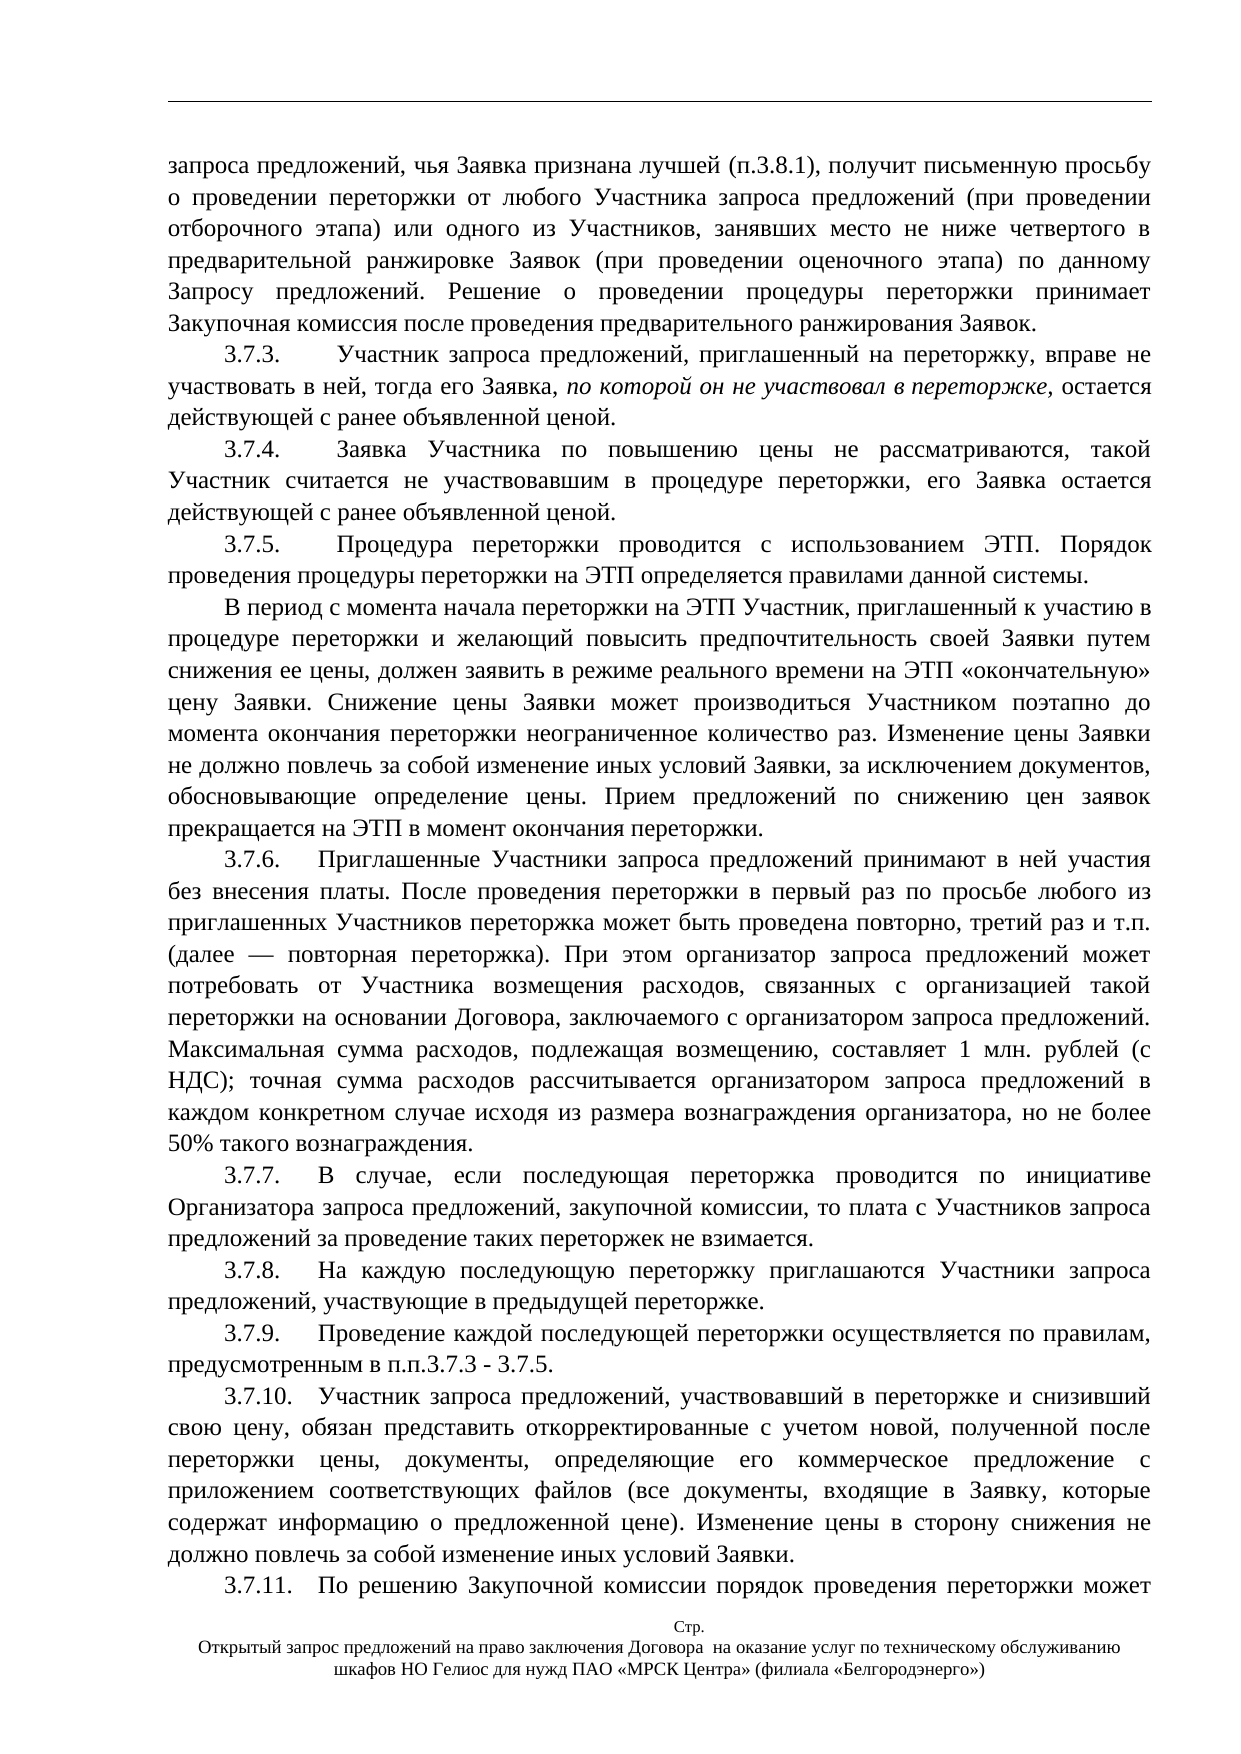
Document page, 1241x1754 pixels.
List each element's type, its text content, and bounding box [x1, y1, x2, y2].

list Процедура переторжки проводится с использованием ЭТП. Порядок проведения процедуры переторжки на ЭТП определяется правилами данной системы. [168, 529, 1152, 589]
list В случае, если последующая переторжка проводится по инициативе Организатора запроса предложений, закупочной комиссии, то плата с Участников запроса предложений за проведение таких переторжек не взимается. [168, 1160, 1152, 1252]
list На каждую последующую переторжку приглашаются Участники запроса предложений, участвующие в предыдущей переторжке. [168, 1255, 1152, 1315]
text В период с момента начала переторжки на ЭТП Участник, приглашенный к участию в процедуре переторжки и желающий повысить предпочтительность своей Заявки путем снижения ее цены, должен заявить в режиме реального времени на ЭТП «окончательную» цену Заявки. Снижение цены Заявки может производиться Участником поэтапно до момента окончания переторжки неограниченное количество раз. Изменение цены Заявки не должно повлечь за собой изменение иных условий Заявки, за исключением документов, обосновывающие определение цены. Прием предложений по снижению цен заявок прекращается на ЭТП в момент окончания переторжки. [168, 592, 1152, 842]
list Приглашенные Участники запроса предложений принимают в ней участия без внесения платы. После проведения переторжки в первый раз по просьбе любого из приглашенных Участников переторжка может быть проведена повторно, третий раз и т.п. (далее — повторная переторжка). При этом организатор запроса предложений может потребовать от Участника возмещения расходов, связанных с организацией такой переторжки на основании Договора, заключаемого с организатором запроса предложений. Максимальная сумма расходов, подлежащая возмещению, составляет 1 млн. рублей (с НДС); точная сумма расходов рассчитывается организатором запроса предложений в каждом конкретном случае исходя из размера вознаграждения организатора, но не более 50% такого вознаграждения. [168, 844, 1152, 1157]
list Участник запроса предложений, приглашенный на переторжку, вправе не участвовать в ней, тогда его Заявка, по которой он не участвовал в переторжке, остается действующей с ранее объявленной ценой. [168, 339, 1152, 431]
list Заявка Участника по повышению цены не рассматриваются, такой Участник считается не участвовавшим в процедуре переторжки, его Заявка остается действующей с ранее объявленной ценой. [168, 434, 1152, 526]
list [168, 150, 1152, 337]
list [168, 1570, 1152, 1599]
list Участник запроса предложений, участвовавший в переторжке и снизивший свою цену, обязан представить откорректированные с учетом новой, полученной после переторжки цены, документы, определяющие его коммерческое предложение с приложением соответствующих файлов (все документы, входящие в Заявку, которые содержат информацию о предложенной цене). Изменение цены в сторону снижения не должно повлечь за собой изменение иных условий Заявки. [168, 1381, 1152, 1567]
